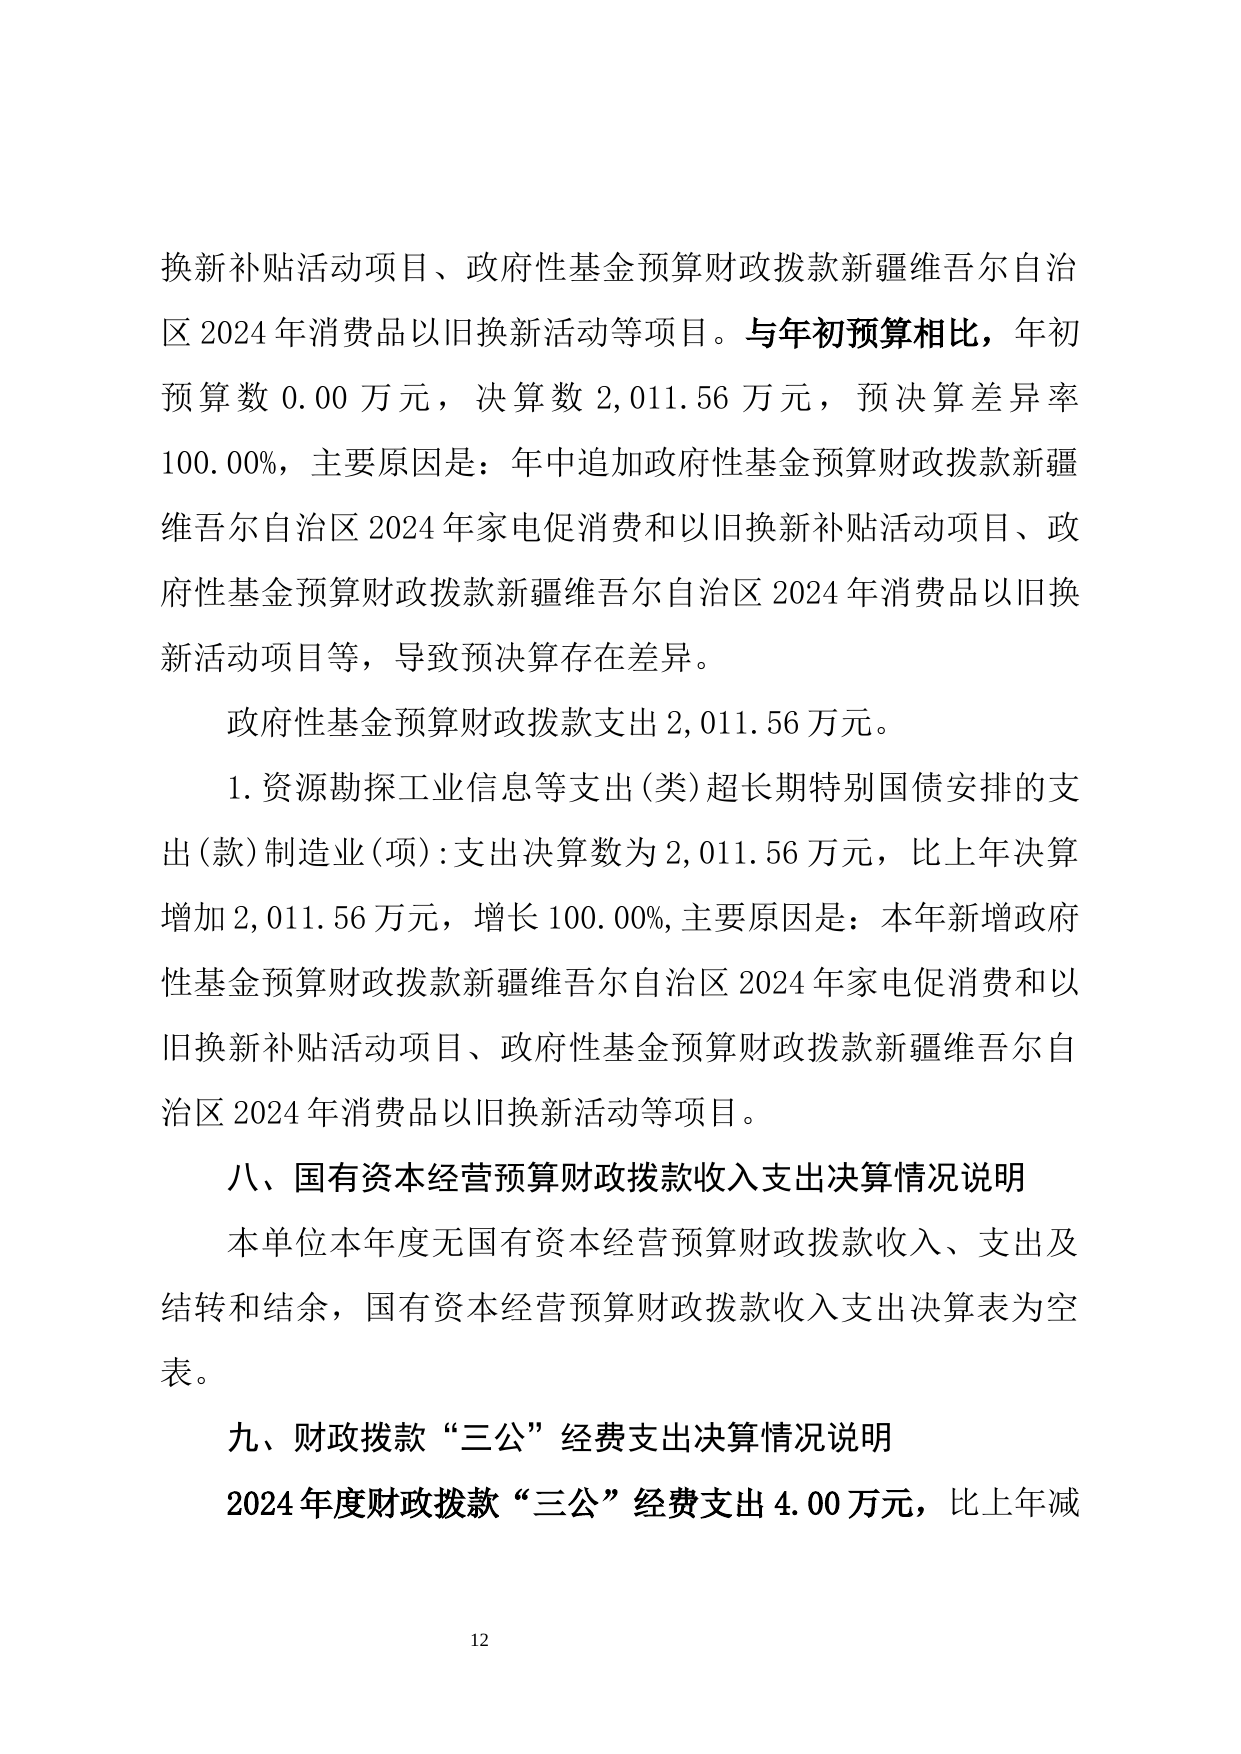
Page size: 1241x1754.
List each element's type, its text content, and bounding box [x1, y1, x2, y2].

text 1.资源勘探工业信息等支出(类)超长期特别国债安排的支出(款)制造业(项):支出决算数为2,011.56万元，比上年决算增加2,011.56万元，增长100.00%,主要原因是：本年新增政府性基金预算财政拨款新疆维吾尔自治区2024年家电促消费和以旧换新补贴活动项目、政府性基金预算财政拨款新疆维吾尔自治区2024年消费品以旧换新活动等项目。 [159, 753, 1081, 1143]
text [159, 1468, 1081, 1533]
text 本单位本年度无国有资本经营预算财政拨款收入、支出及结转和结余，国有资本经营预算财政拨款收入支出决算表为空表。 [159, 1208, 1081, 1403]
text 八、国有资本经营预算财政拨款收入支出决算情况说明 [159, 1143, 1081, 1208]
text 政府性基金预算财政拨款支出2,011.56万元。 [159, 688, 1081, 753]
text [159, 233, 1081, 688]
text 九、财政拨款“三公”经费支出决算情况说明 [159, 1403, 1081, 1468]
